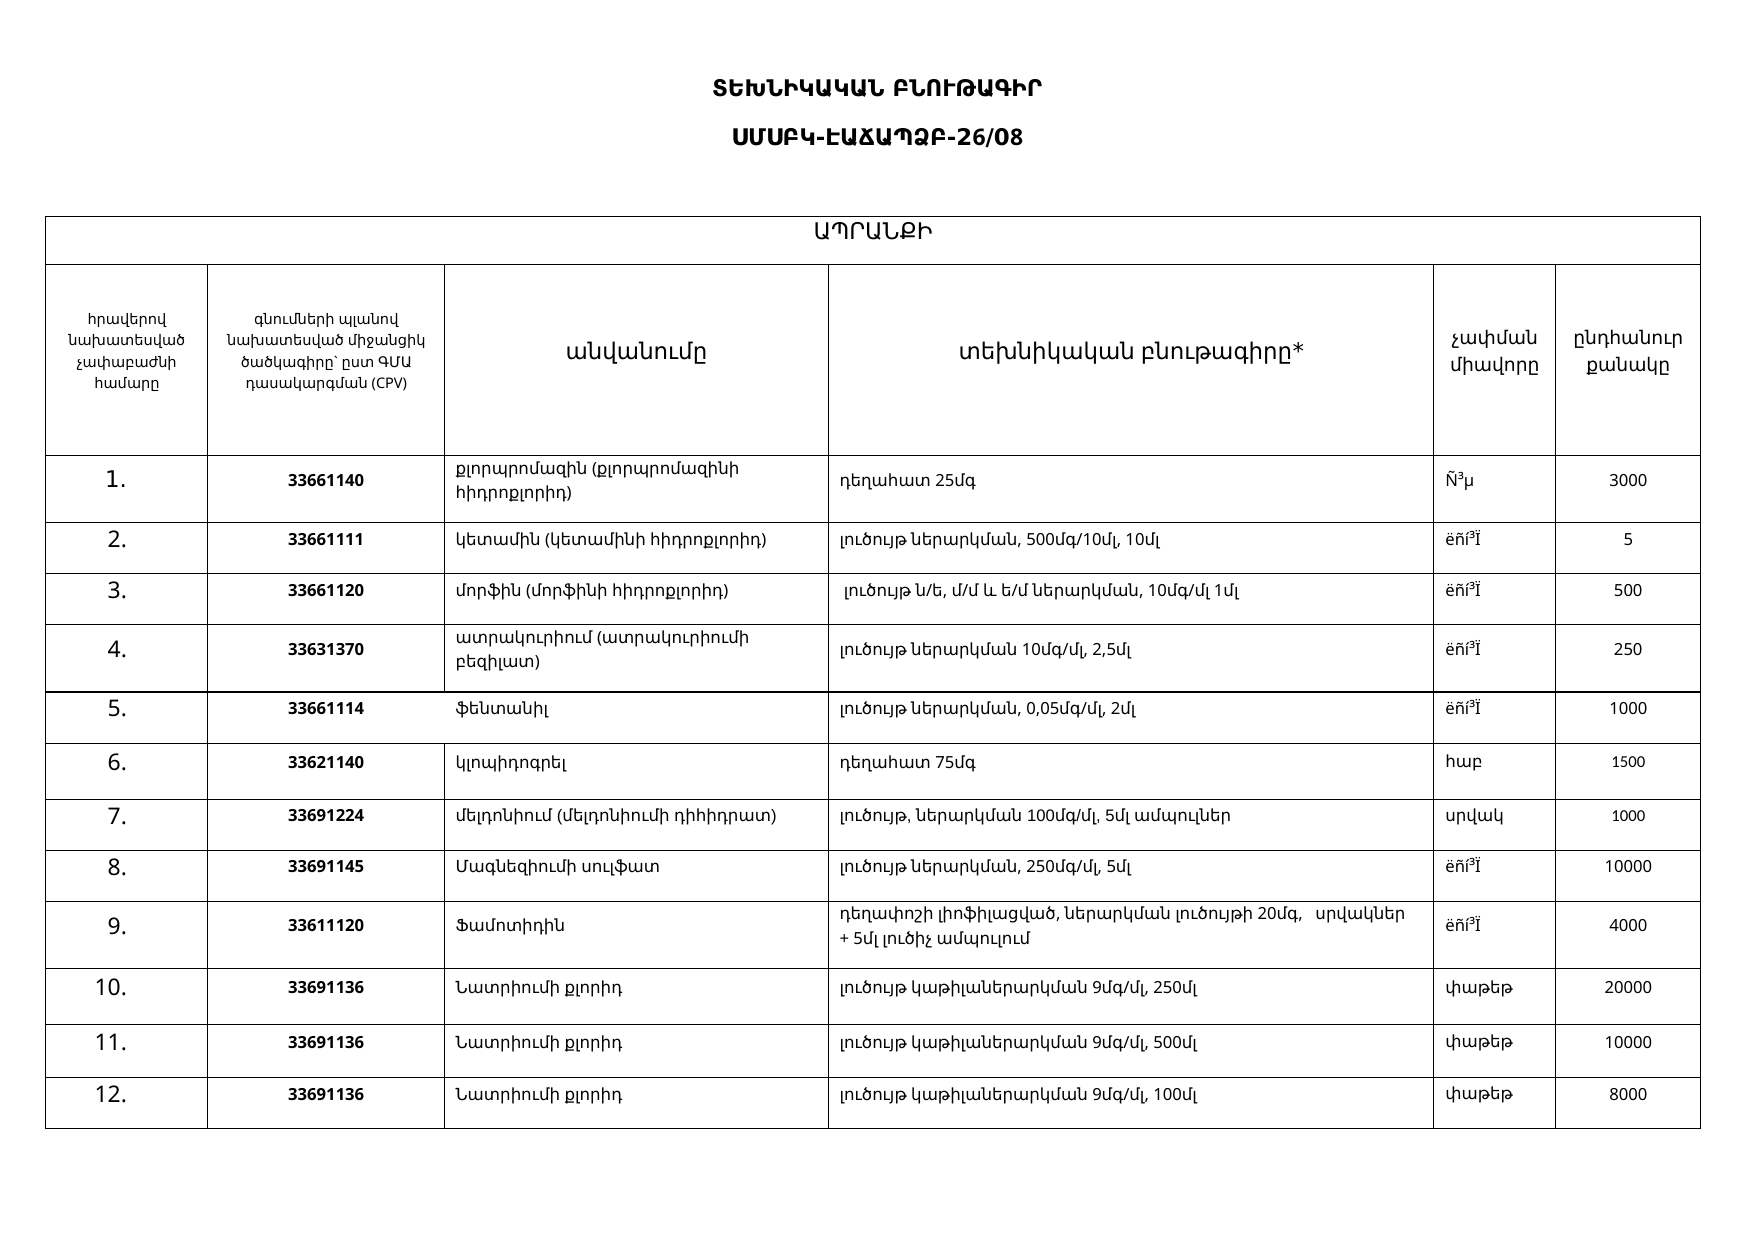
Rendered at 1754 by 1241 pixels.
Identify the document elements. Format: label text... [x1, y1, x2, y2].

table_cell [46, 744, 207, 799]
table_cell սրվակ [1434, 800, 1555, 850]
table_cell Նատրիումի քլորիդ [445, 969, 828, 1024]
table_cell [46, 574, 207, 624]
table_cell ëñí³Ï [1434, 902, 1555, 968]
table_cell չափման միավորը [1434, 265, 1555, 455]
table_cell 33621140 [208, 744, 444, 799]
table_cell անվանումը [445, 265, 828, 455]
table_cell կետամին (կետամինի հիդրոքլորիդ) [445, 523, 828, 573]
table_cell դեղահատ 75մգ [829, 744, 1433, 799]
table_cell դեղափոշի լիոֆիլացված, ներարկման լուծույթի 20մգ, սրվակներ + 5մլ լուծիչ ամպուլում [829, 902, 1433, 968]
table_cell 33691224 [208, 800, 444, 850]
table_cell [46, 969, 207, 1024]
table_cell 500 [1556, 574, 1700, 624]
table_cell կլոպիդոգրել [445, 744, 828, 799]
table_cell [46, 902, 207, 968]
table_cell լուծույթ ներարկման, 0,05մգ/մլ, 2մլ [829, 693, 1433, 742]
table_header ԱՊՐԱՆՔԻ [46, 217, 1700, 264]
table_cell 33631370 [208, 625, 444, 691]
table_cell ëñí³Ï [1434, 693, 1555, 742]
table_cell [46, 693, 207, 742]
table_cell ëñí³Ï [1434, 523, 1555, 573]
table_cell փաթեթ [1434, 1025, 1555, 1077]
table_cell 10000 [1556, 1025, 1700, 1077]
table_cell լուծույթ ներարկման, 500մգ/10մլ, 10մլ [829, 523, 1433, 573]
table_cell մորֆին (մորֆինի հիդրոքլորիդ) [445, 574, 828, 624]
table_cell 33691136 [208, 969, 444, 1024]
table_cell 33691136 [208, 1078, 444, 1128]
table_cell [46, 625, 207, 691]
table_cell լուծույթ ներարկման 10մգ/մլ, 2,5մլ [829, 625, 1433, 691]
table_cell փաթեթ [1434, 1078, 1555, 1128]
table_cell 1500 [1556, 744, 1700, 799]
table_cell ëñí³Ï [1434, 851, 1555, 901]
table_cell [46, 456, 207, 522]
table_cell հրավերով նախատեսված չափաբաժնի համարը [46, 265, 207, 455]
table_cell ֆենտանիլ [444, 693, 828, 742]
table_cell գնումների պլանով նախատեսված միջանցիկ ծածկագիրը` ըստ ԳՄԱ դասակարգման (CPV) [208, 265, 444, 455]
table_cell 33611120 [208, 902, 444, 968]
table_cell ատրակուրիում (ատրակուրիումի բեզիլատ) [445, 625, 828, 691]
table_cell Ֆամոտիդին [445, 902, 828, 968]
table_cell ընդհանուր քանակը [1556, 265, 1700, 455]
table_cell 5 [1556, 523, 1700, 573]
table_cell 10000 [1556, 851, 1700, 901]
table_cell քլորպրոմազին (քլորպրոմազինի հիդրոքլորիդ) [445, 456, 828, 522]
table_cell լուծույթ կաթիլաներարկման 9մգ/մլ, 500մլ [829, 1025, 1433, 1077]
table_cell փաթեթ [1434, 969, 1555, 1024]
table_cell տեխնիկական բնութագիրը* [829, 265, 1433, 455]
table_cell լուծույթ, ներարկման 100մգ/մլ, 5մլ ամպուլներ [829, 800, 1433, 850]
text ՏԵԽՆԻԿԱԿԱՆ ԲՆՈՒԹԱԳԻՐ [75, 75, 1679, 102]
table_cell 33661111 [208, 523, 444, 573]
table_cell [46, 523, 207, 573]
table_cell 4000 [1556, 902, 1700, 968]
text ՍՄՍԲԿ-ԷԱՃԱՊՁԲ-26/08 [75, 120, 1679, 152]
table_cell մելդոնիում (մելդոնիումի դիհիդրատ) [445, 800, 828, 850]
table_cell 33661120 [208, 574, 444, 624]
table_cell 1000 [1556, 693, 1700, 742]
table_cell 1000 [1556, 800, 1700, 850]
table_cell 3000 [1556, 456, 1700, 522]
table_cell [46, 851, 207, 901]
table_cell 33661140 [208, 456, 444, 522]
table_cell Նատրիումի քլորիդ [445, 1078, 828, 1128]
table_cell ëñí³Ï [1434, 574, 1555, 624]
table_cell Ñ³µ [1434, 456, 1555, 522]
table_cell Մագնեզիումի սուլֆատ [445, 851, 828, 901]
table_cell ëñí³Ï [1434, 625, 1555, 691]
table_cell 33661114 [208, 693, 444, 742]
table_cell 250 [1556, 625, 1700, 691]
table_cell [46, 800, 207, 850]
table_cell 33691136 [208, 1025, 444, 1077]
table_cell հաբ [1434, 744, 1555, 799]
table_cell դեղահատ 25մգ [829, 456, 1433, 522]
table_cell լուծույթ ներարկման, 250մգ/մլ, 5մլ [829, 851, 1433, 901]
table_cell [46, 1078, 207, 1128]
table_cell 8000 [1556, 1078, 1700, 1128]
table_cell լուծույթ ն/ե, մ/մ և ե/մ ներարկման, 10մգ/մլ 1մլ [829, 574, 1433, 624]
table_cell 20000 [1556, 969, 1700, 1024]
table_cell լուծույթ կաթիլաներարկման 9մգ/մլ, 100մլ [829, 1078, 1433, 1128]
table_cell լուծույթ կաթիլաներարկման 9մգ/մլ, 250մլ [829, 969, 1433, 1024]
table_cell [46, 1025, 207, 1077]
table_cell Նատրիումի քլորիդ [445, 1025, 828, 1077]
table_cell 33691145 [208, 851, 444, 901]
